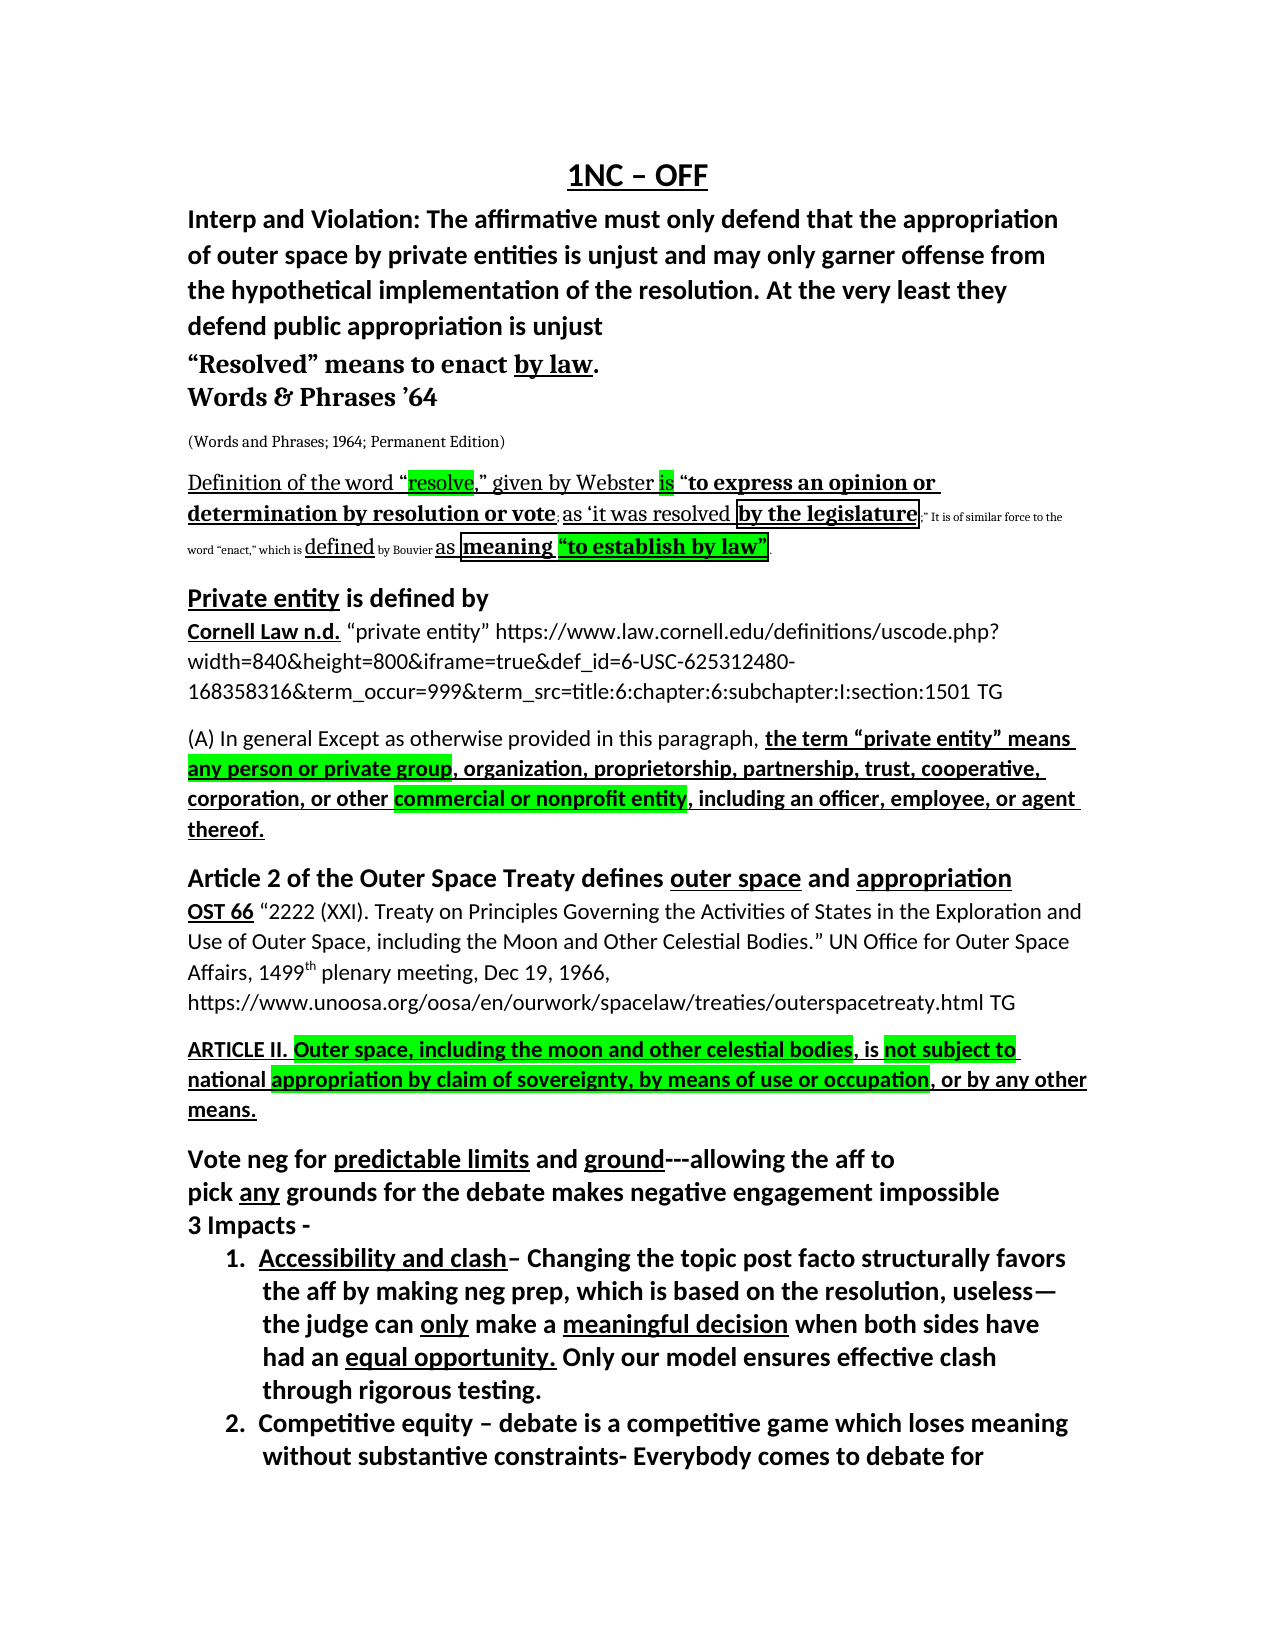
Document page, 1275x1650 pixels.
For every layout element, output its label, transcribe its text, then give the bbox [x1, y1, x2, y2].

text (Words and Phrases; 1964; Permanent Edition) [187, 433, 1087, 452]
text ARTICLE II. Outer space, including the moon and other celestial bodies, is not subject to national appropriation by claim of sovereignty, by means of use or occupation, or by any other means. [187, 1035, 1087, 1089]
text Vote neg for predictable limits and ground---allowing the aff to pick any grounds for the debate makes negative engagement impossible [187, 1142, 1087, 1208]
text (A) In general Except as otherwise provided in this paragraph, the term “private entity” means any person or private group, organization, proprietorship, partnership, trust, cooperative, corporation, or other commercial or nonprofit entity, including an officer, employee, or agent thereof. [187, 724, 1087, 843]
text Cornell Law n.d. “private entity” https://www.law.cornell.edu/definitions/uscode.php?width=840&height=800&iframe=true&def_id=6-USC-625312480-168358316&term_occur=999&term_src=title:6:chapter:6:subchapter:I:section:1501 TG [187, 617, 1087, 705]
subtitle Private entity is defined by [187, 581, 1087, 614]
text Definition of the word “resolve,” given by Webster is “to express an opinion or determination by resolution or vote; as ‘it was resolved by the legislature;” It is of similar force to the word “enact,” which is defined by Bouvier as meaning “to establish by law”. [187, 470, 1087, 562]
subtitle “Resolved” means to enact by law. [187, 349, 1087, 380]
text 1. Accessibility and clash– Changing the topic post facto structurally favors the aff by making neg prep, which is based on the resolution, useless—the judge can only make a meaningful decision when both sides have had an equal opportunity. Only our model ensures effective clash through rigorous testing. [225, 1241, 1087, 1406]
text ARTICLE II. Outer space, including the moon and other celestial bodies, is not subject to national appropriation by claim of sovereignty, by means of use or occupation, or by any other means. [187, 1090, 1087, 1123]
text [225, 1406, 1087, 1472]
text Words & Phrases ’64 [187, 382, 1087, 414]
subtitle Article 2 of the Outer Space Treaty defines outer space and appropriation [187, 862, 1087, 895]
text 3 Impacts - [187, 1208, 1087, 1241]
text OST 66 “2222 (XXI). Treaty on Principles Governing the Activities of States in the Exploration and Use of Outer Space, including the Moon and Other Celestial Bodies.” UN Office for Outer Space Affairs, 1499th plenary meeting, Dec 19, 1966, https://www.unoosa.org/oosa/en/ourwork/spacelaw/treaties/outerspacetreaty.html TG [187, 897, 1087, 1016]
subtitle 1NC – OFF [187, 154, 1087, 195]
subtitle Interp and Violation: The affirmative must only defend that the appropriation of outer space by private entities is unjust and may only garner offense from the hypothetical implementation of the resolution. At the very least they defend public appropriation is unjust [187, 202, 1087, 342]
